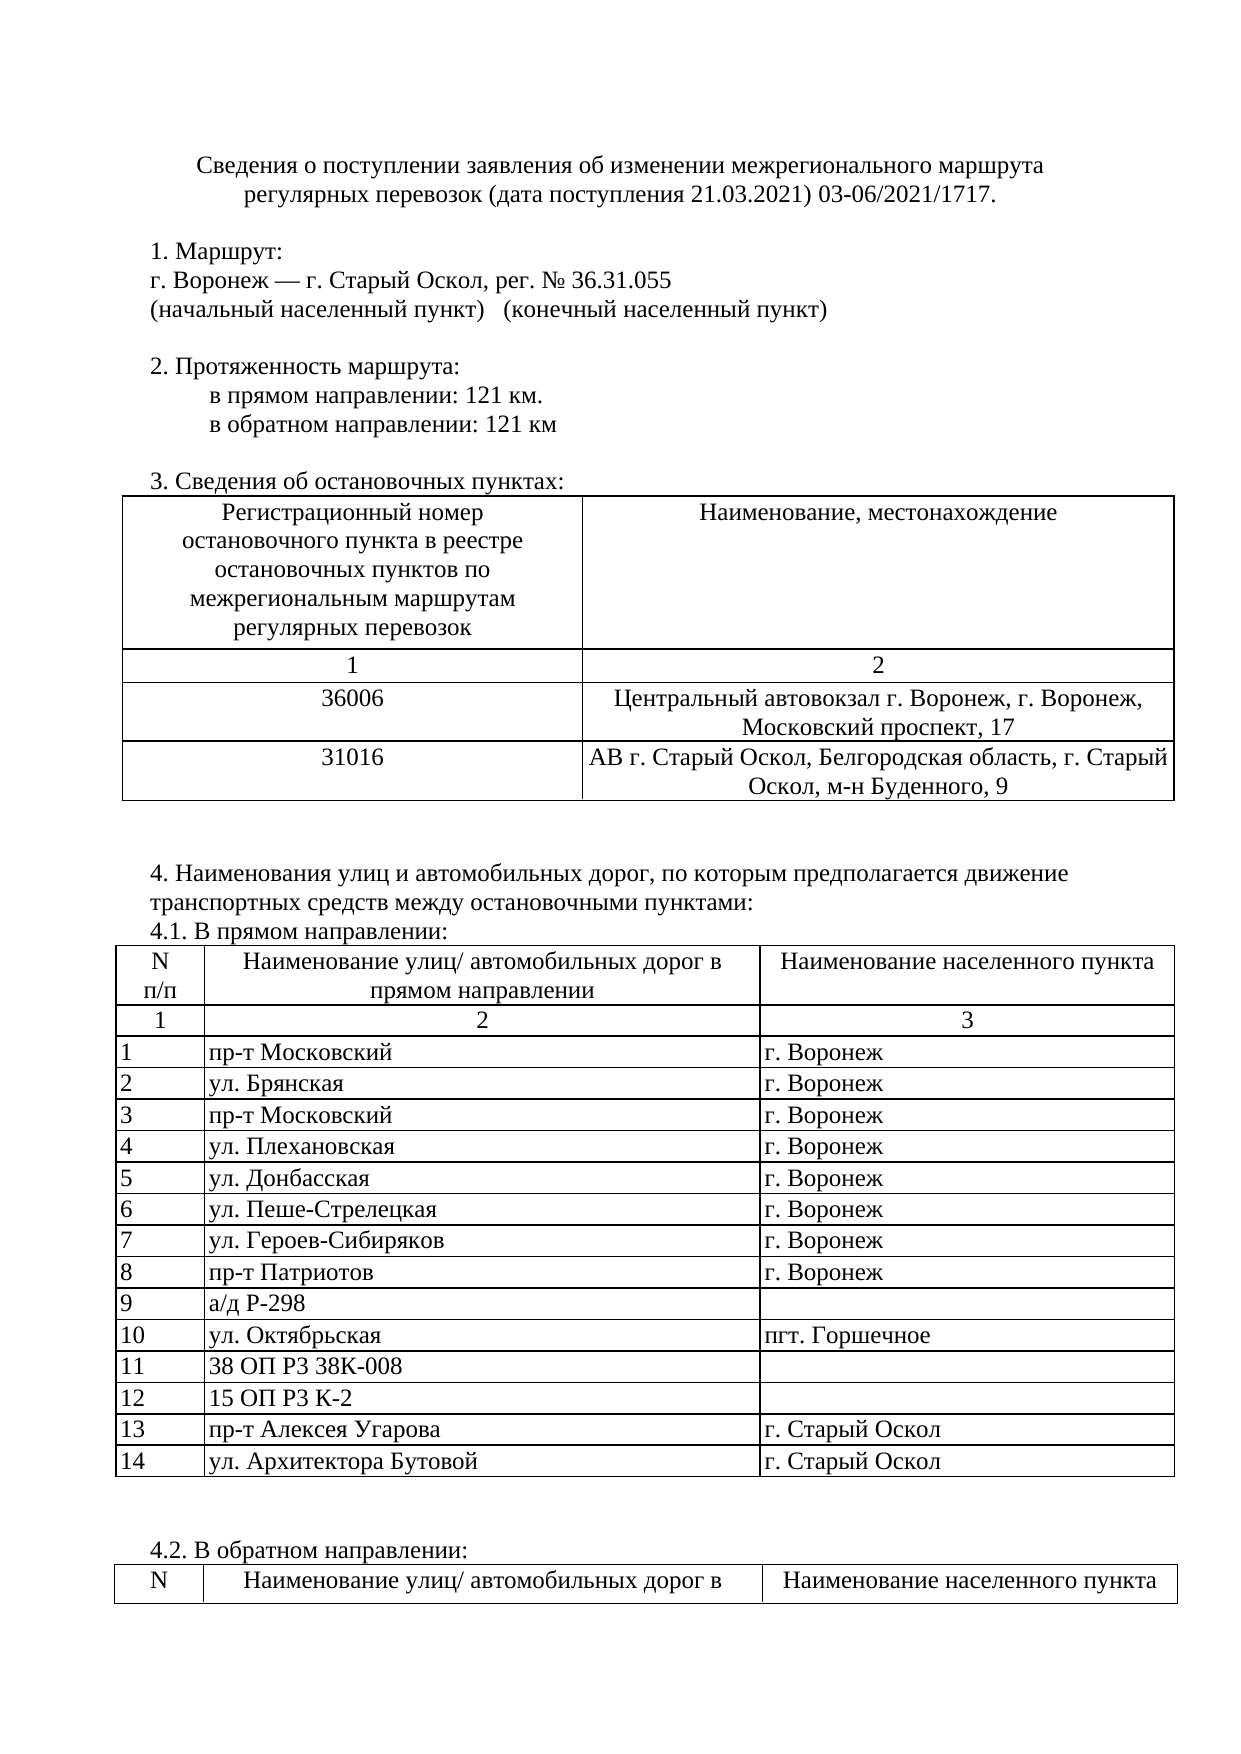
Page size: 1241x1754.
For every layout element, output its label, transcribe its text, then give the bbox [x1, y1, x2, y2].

table_cell 5 [117, 1163, 204, 1193]
table_cell г. Старый Оскол [761, 1415, 1174, 1444]
table_cell г. Воронеж [761, 1226, 1174, 1256]
table_header Наименование улиц/ автомобильных дорог в прямом направлении [205, 946, 759, 1004]
table_cell 3 [761, 1006, 1174, 1035]
table_cell 4 [117, 1131, 204, 1161]
table_cell 14 [117, 1446, 204, 1476]
table_cell [761, 1352, 1174, 1381]
table_cell г. Воронеж [761, 1257, 1174, 1287]
table_cell пгт. Горшечное [761, 1320, 1174, 1350]
table_cell г. Воронеж [761, 1131, 1174, 1161]
table_cell г. Воронеж [761, 1100, 1174, 1130]
table_header N п/п [117, 946, 204, 1004]
table_cell 1 [117, 1006, 204, 1035]
table_cell 1 [117, 1037, 204, 1067]
table_cell 6 [117, 1194, 204, 1224]
table_cell 9 [117, 1289, 204, 1318]
table_cell 2 [117, 1068, 204, 1098]
table_cell 15 ОП Р3 К-2 [205, 1383, 759, 1413]
table_cell ул. Октябрьская [205, 1320, 759, 1350]
table_cell г. Воронеж [761, 1068, 1174, 1098]
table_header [204, 1565, 762, 1602]
table_cell ул. Героев-Сибиряков [205, 1226, 759, 1256]
table_cell а/д Р-298 [205, 1289, 759, 1318]
table_cell 36006 [123, 683, 582, 740]
text в обратном направлении: 121 км [150, 409, 1090, 437]
text 1. Маршрут: [150, 236, 1090, 265]
table_cell 7 [117, 1226, 204, 1256]
text г. Воронеж — г. Старый Оскол, рег. № 36.31.055 [150, 265, 1090, 294]
table_cell [761, 1383, 1174, 1413]
table_cell [761, 1289, 1174, 1318]
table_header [763, 1565, 1177, 1602]
table_cell г. Старый Оскол [761, 1446, 1174, 1476]
text 4.1. В прямом направлении: [150, 916, 1090, 945]
table_cell ул. Пеше-Стрелецкая [205, 1194, 759, 1224]
text в прямом направлении: 121 км. [150, 380, 1090, 409]
text Сведения о поступлении заявления об изменении межрегионального маршрута регулярных перевозок (дата поступления 21.03.2021) 03-06/2021/1717. [150, 150, 1090, 207]
table_cell г. Воронеж [761, 1194, 1174, 1224]
table_cell 1 [123, 650, 582, 681]
table_cell 10 [117, 1320, 204, 1350]
table_cell 2 [583, 650, 1173, 681]
table_cell 8 [117, 1257, 204, 1287]
table_cell ул. Брянская [205, 1068, 759, 1098]
table_cell пр-т Патриотов [205, 1257, 759, 1287]
table_cell ул. Плехановская [205, 1131, 759, 1161]
table_cell г. Воронеж [761, 1163, 1174, 1193]
table_cell пр-т Московский [205, 1100, 759, 1130]
table_cell ул. Архитектора Бутовой [205, 1446, 759, 1476]
text (начальный населенный пункт) (конечный населенный пункт) [150, 294, 1090, 322]
table_header N п/п [115, 1565, 203, 1602]
table_cell 2 [205, 1006, 759, 1035]
text 3. Сведения об остановочных пунктах: [150, 466, 1090, 495]
table_header Наименование населенного пункта [761, 946, 1174, 1004]
table_cell пр-т Московский [205, 1037, 759, 1067]
text 4.2. В обратном направлении: [150, 1535, 1090, 1563]
table_cell 31016 [123, 742, 582, 799]
text 4. Наименования улиц и автомобильных дорог, по которым предполагается движение транспортных средств между остановочными пунктами: [150, 858, 1090, 916]
table_cell 12 [117, 1383, 204, 1413]
table_cell 11 [117, 1352, 204, 1381]
text 2. Протяженность маршрута: [150, 351, 1090, 380]
table_header Наименование, местонахождение [583, 497, 1173, 648]
table_cell 38 ОП Р3 38К-008 [205, 1352, 759, 1381]
table_cell 3 [117, 1100, 204, 1130]
table_header Регистрационный номер остановочного пункта в реестре остановочных пунктов по межрегиональным маршрутам регулярных перевозок [123, 497, 582, 648]
table_cell АВ г. Старый Оскол, Белгородская область, г. Старый Оскол, м-н Буденного, 9 [583, 742, 1173, 799]
table_cell пр-т Алексея Угарова [205, 1415, 759, 1444]
table_cell г. Воронеж [761, 1037, 1174, 1067]
table_cell Центральный автовокзал г. Воронеж, г. Воронеж, Московский проспект, 17 [583, 683, 1173, 740]
table_cell ул. Донбасская [205, 1163, 759, 1193]
table_cell 13 [117, 1415, 204, 1444]
